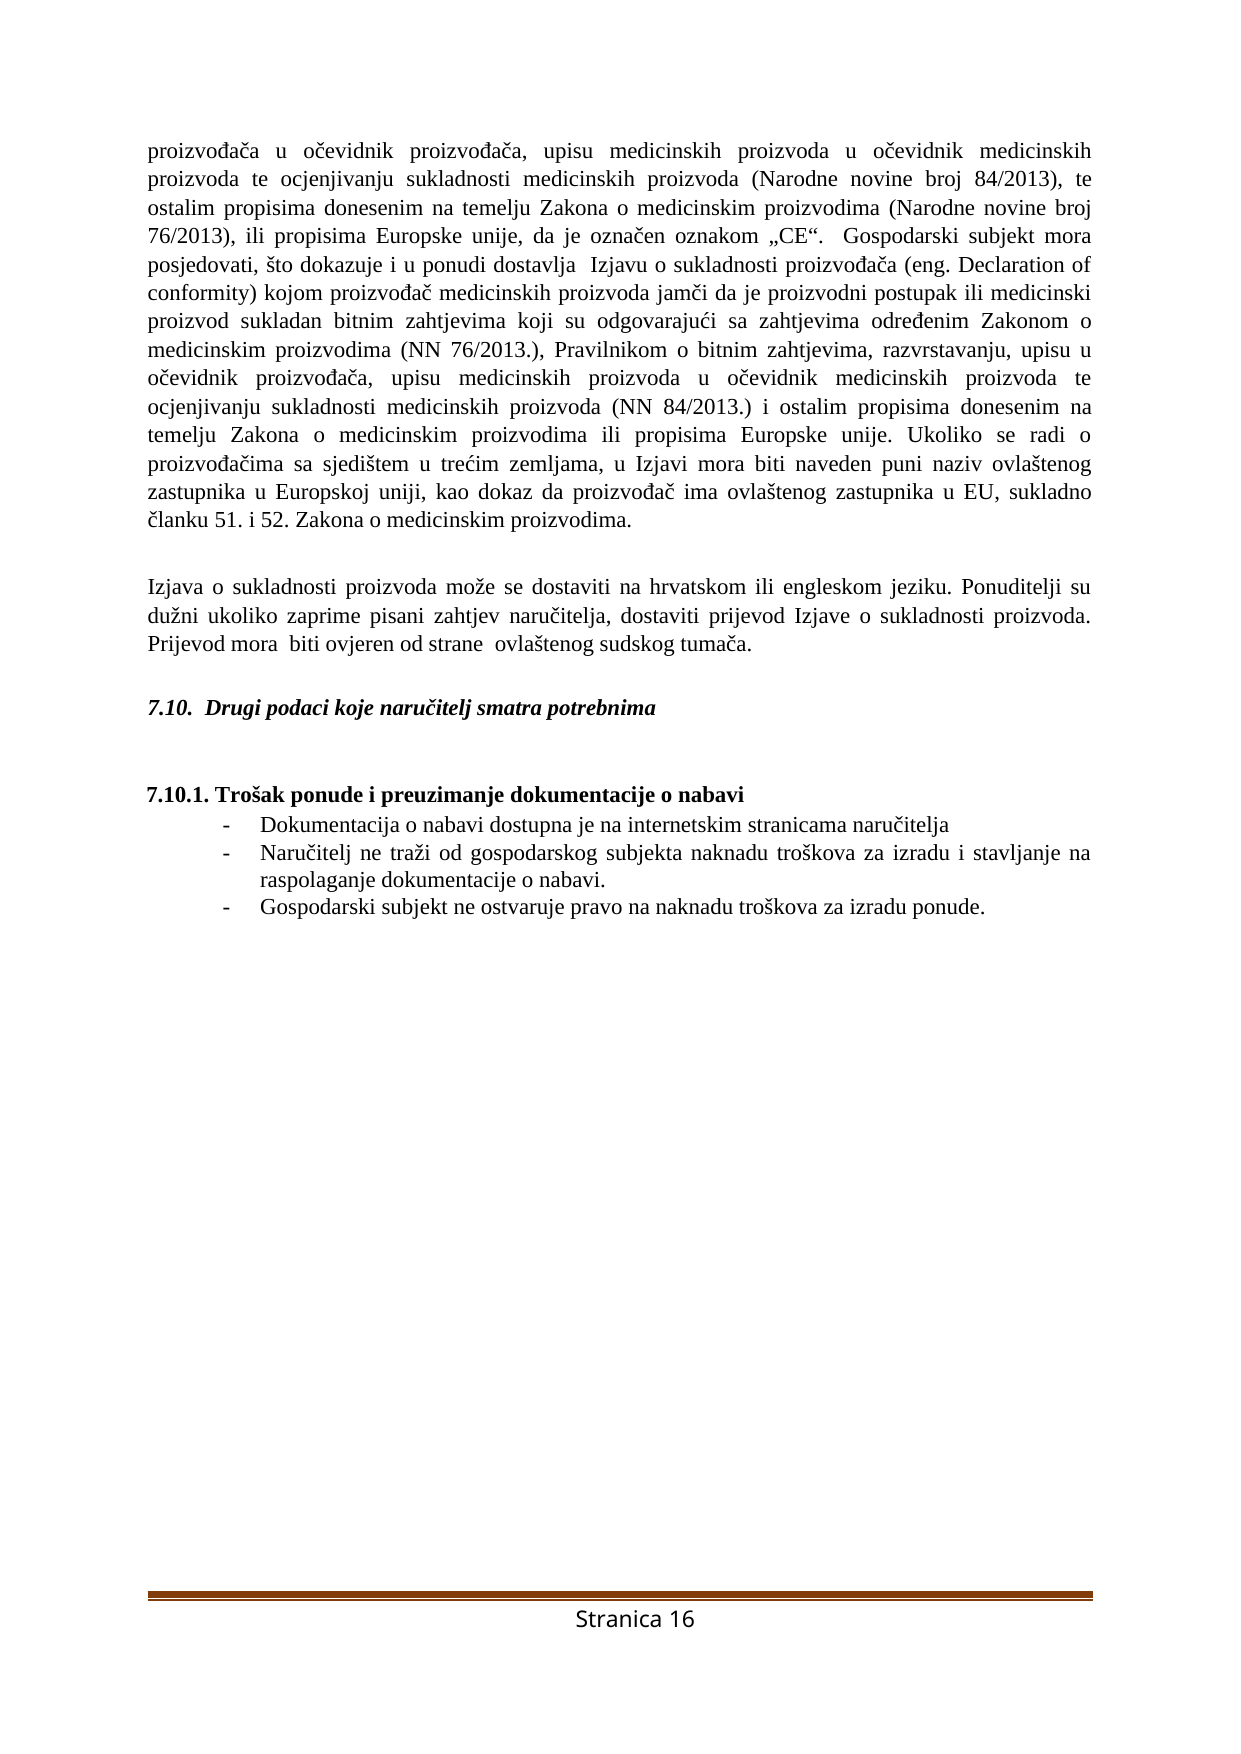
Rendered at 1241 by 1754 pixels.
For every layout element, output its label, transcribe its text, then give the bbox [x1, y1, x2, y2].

text Izjava o sukladnosti proizvoda može se dostaviti na hrvatskom ili engleskom jeziku. Ponuditelji su dužni ukoliko zaprime pisani zahtjev naručitelja, dostaviti prijevod Izjave o sukladnosti proizvoda. Prijevod mora biti ovjeren od strane ovlaštenog sudskog tumača. [147, 573, 1093, 657]
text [147, 137, 1093, 533]
list Dokumentacija o nabavi dostupna je na internetskim stranicama naručitelja [222, 811, 1093, 838]
text 7.10.1. Trošak ponude i preuzimanje dokumentacije o nabavi [146, 781, 1093, 808]
list Gospodarski subjekt ne ostvaruje pravo na naknadu troškova za izradu ponude. [222, 893, 1093, 919]
subtitle 7.10. Drugi podaci koje naručitelj smatra potrebnima [147, 694, 1093, 720]
list Naručitelj ne traži od gospodarskog subjekta naknadu troškova za izradu i stavljanje na raspolaganje dokumentacije o nabavi. [222, 838, 1093, 892]
